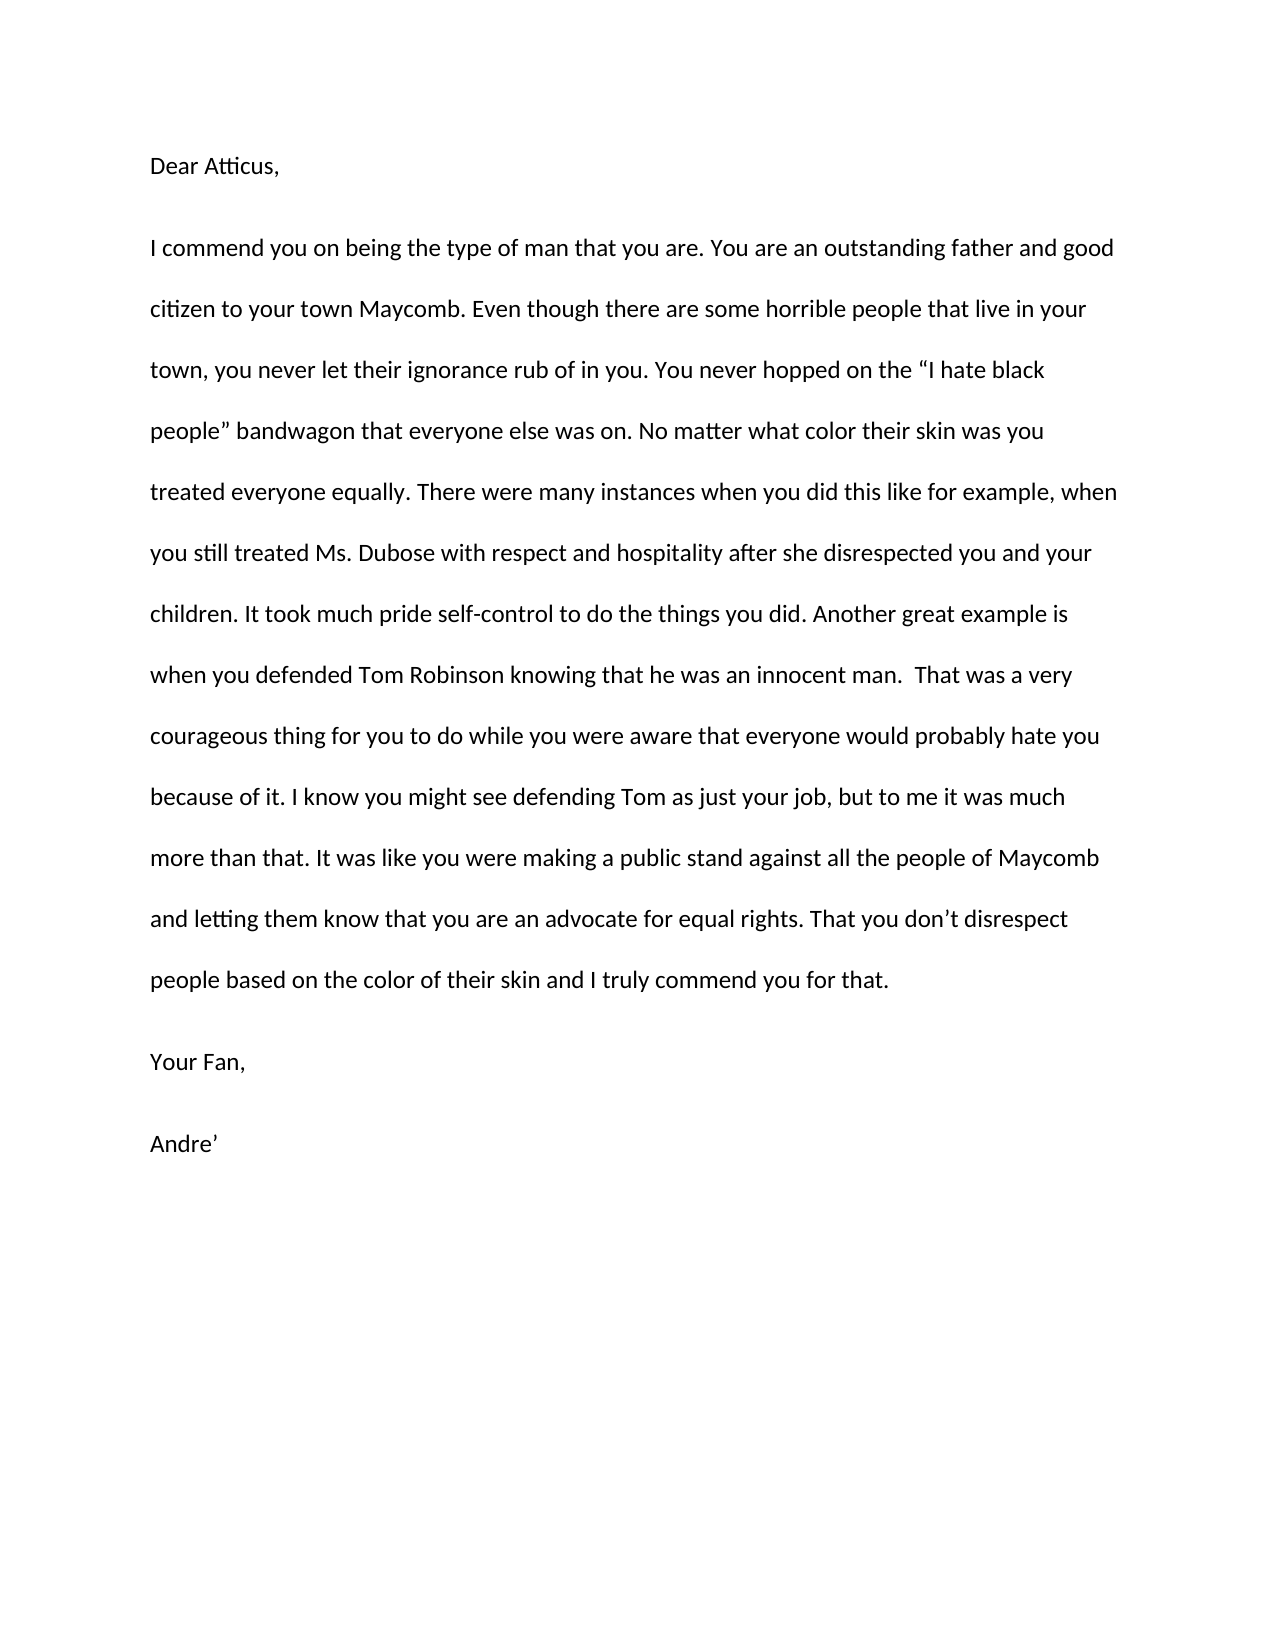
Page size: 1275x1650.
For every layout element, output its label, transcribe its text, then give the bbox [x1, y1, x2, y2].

text Your Fan, [150, 1046, 1125, 1077]
text Andre’ [150, 1128, 1125, 1159]
text Dear Atticus, [150, 150, 1125, 181]
text I commend you on being the type of man that you are. You are an outstanding father and good citizen to your town Maycomb. Even though there are some horrible people that live in your town, you never let their ignorance rub of in you. You never hopped on the “I hate black people” bandwagon that everyone else was on. No matter what color their skin was you treated everyone equally. There were many instances when you did this like for example, when you still treated Ms. Dubose with respect and hospitality after she disrespected you and your children. It took much pride self-control to do the things you did. Another great example is when you defended Tom Robinson knowing that he was an innocent man. That was a very courageous thing for you to do while you were aware that everyone would probably hate you because of it. I know you might see defending Tom as just your job, but to me it was much more than that. It was like you were making a public stand against all the people of Maycomb and letting them know that you are an advocate for equal rights. That you don’t disrespect people based on the color of their skin and I truly commend you for that. [150, 232, 1125, 995]
